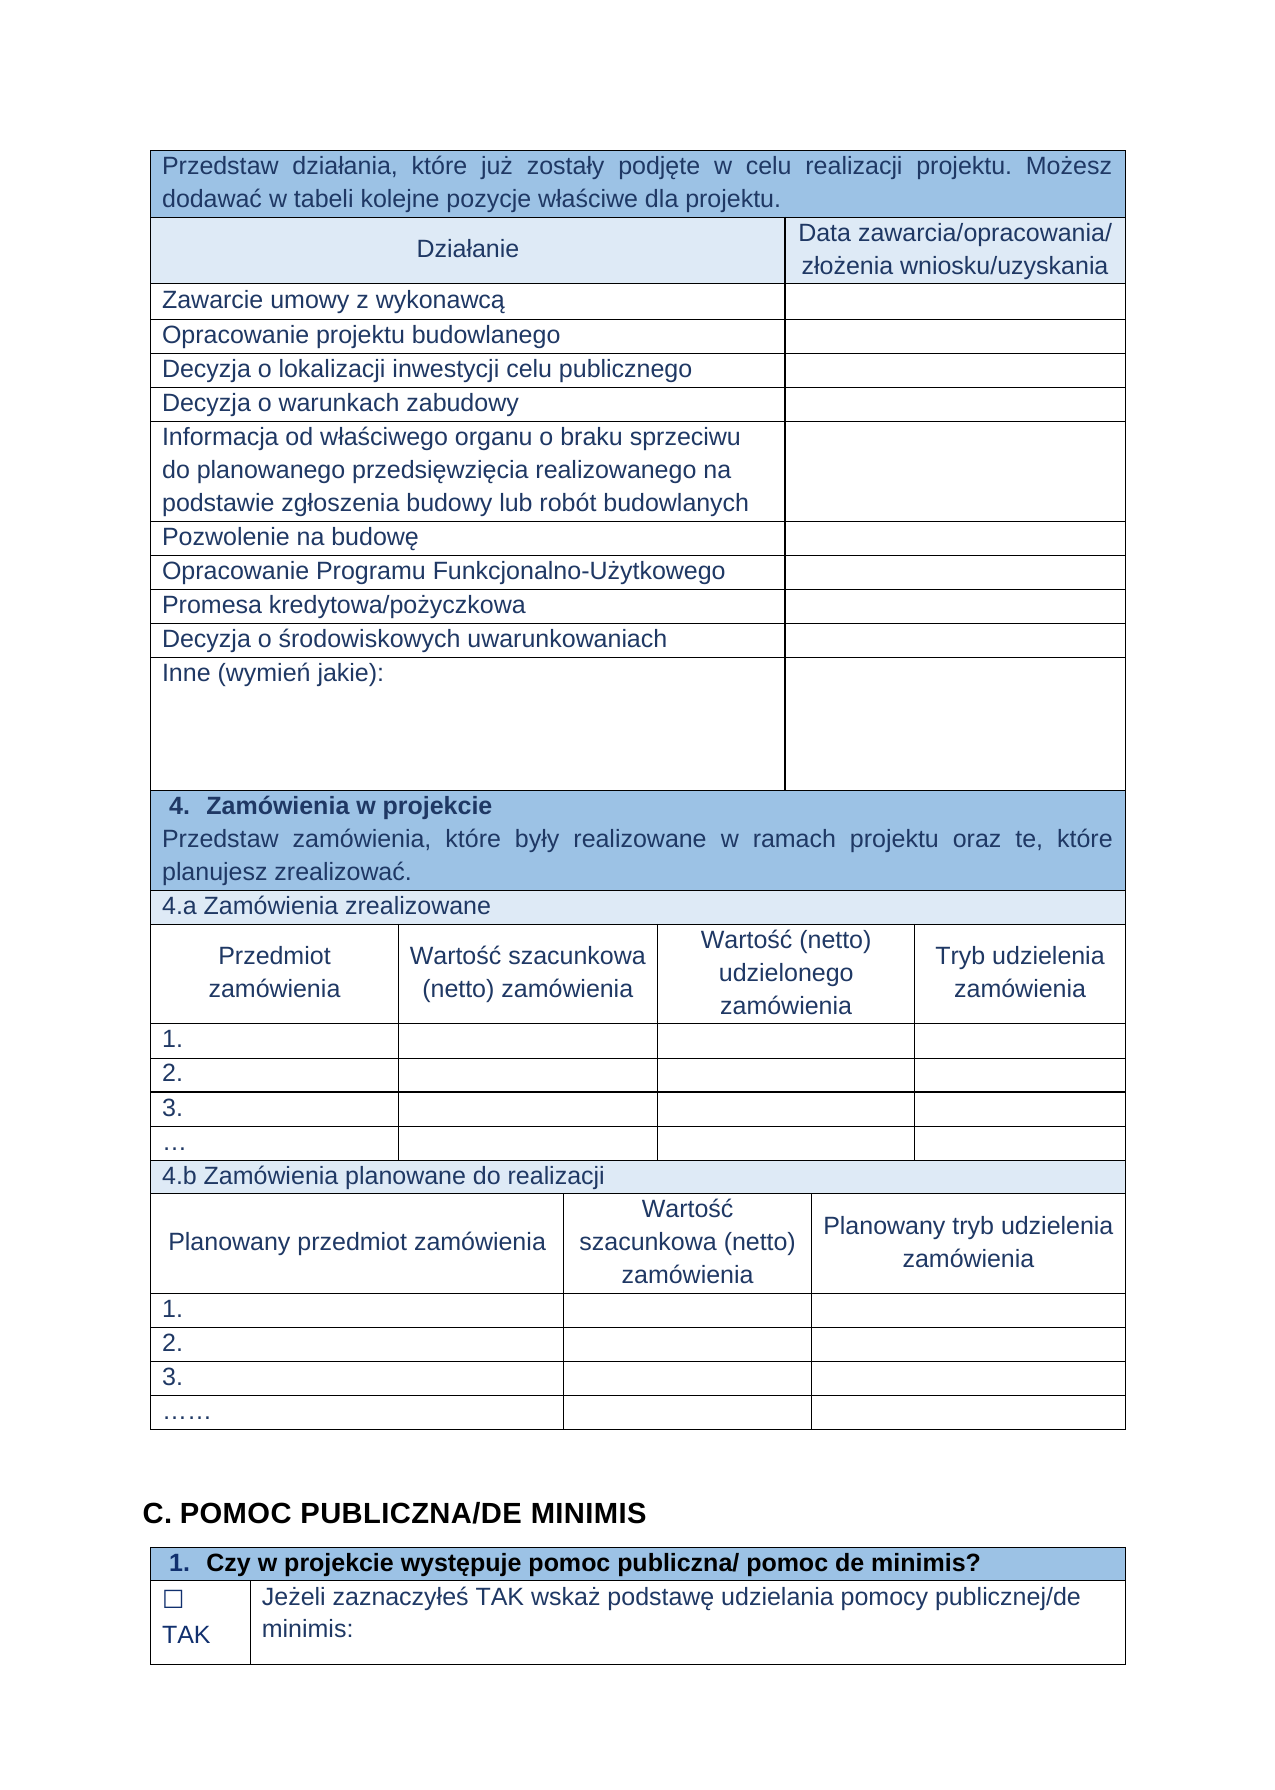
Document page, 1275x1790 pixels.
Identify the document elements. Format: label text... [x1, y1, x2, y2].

table_cell [399, 1059, 657, 1091]
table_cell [251, 1581, 1125, 1664]
table_cell 2. [151, 1059, 398, 1091]
table_cell Wartość szacunkowa (netto) zamówienia [564, 1194, 811, 1293]
table_cell [564, 1294, 811, 1327]
table_cell [812, 1294, 1125, 1327]
table_cell Opracowanie Programu Funkcjonalno-Użytkowego [151, 556, 784, 589]
table_cell Przedmiot zamówienia [151, 925, 398, 1023]
table_cell [564, 1328, 811, 1361]
table_cell Informacja od właściwego organu o braku sprzeciwu do planowanego przedsięwzięcia realizowanego na podstawie zgłoszenia budowy lub robót budowlanych [151, 422, 784, 521]
table_cell [786, 422, 1125, 521]
table_cell [786, 388, 1125, 421]
table_cell Opracowanie projektu budowlanego [151, 320, 784, 353]
table_cell [786, 624, 1125, 657]
table_cell 1. [151, 1294, 563, 1327]
table_cell [915, 1024, 1125, 1057]
table_cell [564, 1396, 811, 1429]
table_cell [786, 354, 1125, 387]
table_cell [658, 1127, 914, 1159]
table_cell 1. [151, 1024, 398, 1057]
table_cell 4.b Zamówienia planowane do realizacji [151, 1161, 1125, 1193]
table_cell Decyzja o warunkach zabudowy [151, 388, 784, 421]
table_cell [786, 590, 1125, 623]
table_cell [786, 556, 1125, 589]
table_cell Wartość szacunkowa (netto) zamówienia [399, 925, 657, 1023]
table_cell [915, 1093, 1125, 1126]
table_cell Wartość (netto) udzielonego zamówienia [658, 925, 914, 1023]
table_cell Promesa kredytowa/pożyczkowa [151, 590, 784, 623]
table_header Czy w projekcie występuje pomoc publiczna/ pomoc de minimis? [151, 1548, 1125, 1580]
list Pomoc publiczna/de minimis [142, 1496, 1125, 1529]
table_cell [399, 1127, 657, 1159]
table_cell [658, 1093, 914, 1126]
table_cell [786, 320, 1125, 353]
table_cell [399, 1093, 657, 1126]
table_cell Planowany przedmiot zamówienia [151, 1194, 563, 1293]
table_cell Zamówienia w projekcie Przedstaw zamówienia, które były realizowane w ramach projektu oraz te, które planujesz zrealizować. [151, 791, 1125, 890]
table_cell [658, 1059, 914, 1091]
table_cell Decyzja o lokalizacji inwestycji celu publicznego [151, 354, 784, 387]
table_cell 4.a Zamówienia zrealizowane [151, 891, 1125, 924]
table_cell [915, 1127, 1125, 1159]
table_cell [786, 658, 1125, 790]
table_cell [812, 1396, 1125, 1429]
table_cell 2. [151, 1328, 563, 1361]
table_cell Decyzja o środowiskowych uwarunkowaniach [151, 624, 784, 657]
table_cell Planowany tryb udzielenia zamówienia [812, 1194, 1125, 1293]
table_cell ☐ TAK ☐ NIE [151, 1581, 250, 1664]
table_cell … [151, 1127, 398, 1159]
table_cell [915, 1059, 1125, 1091]
table_cell [564, 1362, 811, 1395]
table_cell Inne (wymień jakie): [151, 658, 784, 790]
table_cell [812, 1328, 1125, 1361]
table_cell Zawarcie umowy z wykonawcą [151, 284, 784, 319]
table_cell [812, 1362, 1125, 1395]
table_cell 3. [151, 1362, 563, 1395]
table_cell …… [151, 1396, 563, 1429]
table_cell Tryb udzielenia zamówienia [915, 925, 1125, 1023]
table_cell [658, 1024, 914, 1057]
table_cell 3. [151, 1093, 398, 1126]
table_cell Działanie [151, 218, 784, 283]
table_cell [786, 284, 1125, 319]
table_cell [151, 151, 1125, 217]
table_cell [399, 1024, 657, 1057]
table_cell Data zawarcia/opracowania/ złożenia wniosku/uzyskania [786, 218, 1125, 283]
table_cell Pozwolenie na budowę [151, 522, 784, 555]
table_cell [786, 522, 1125, 555]
